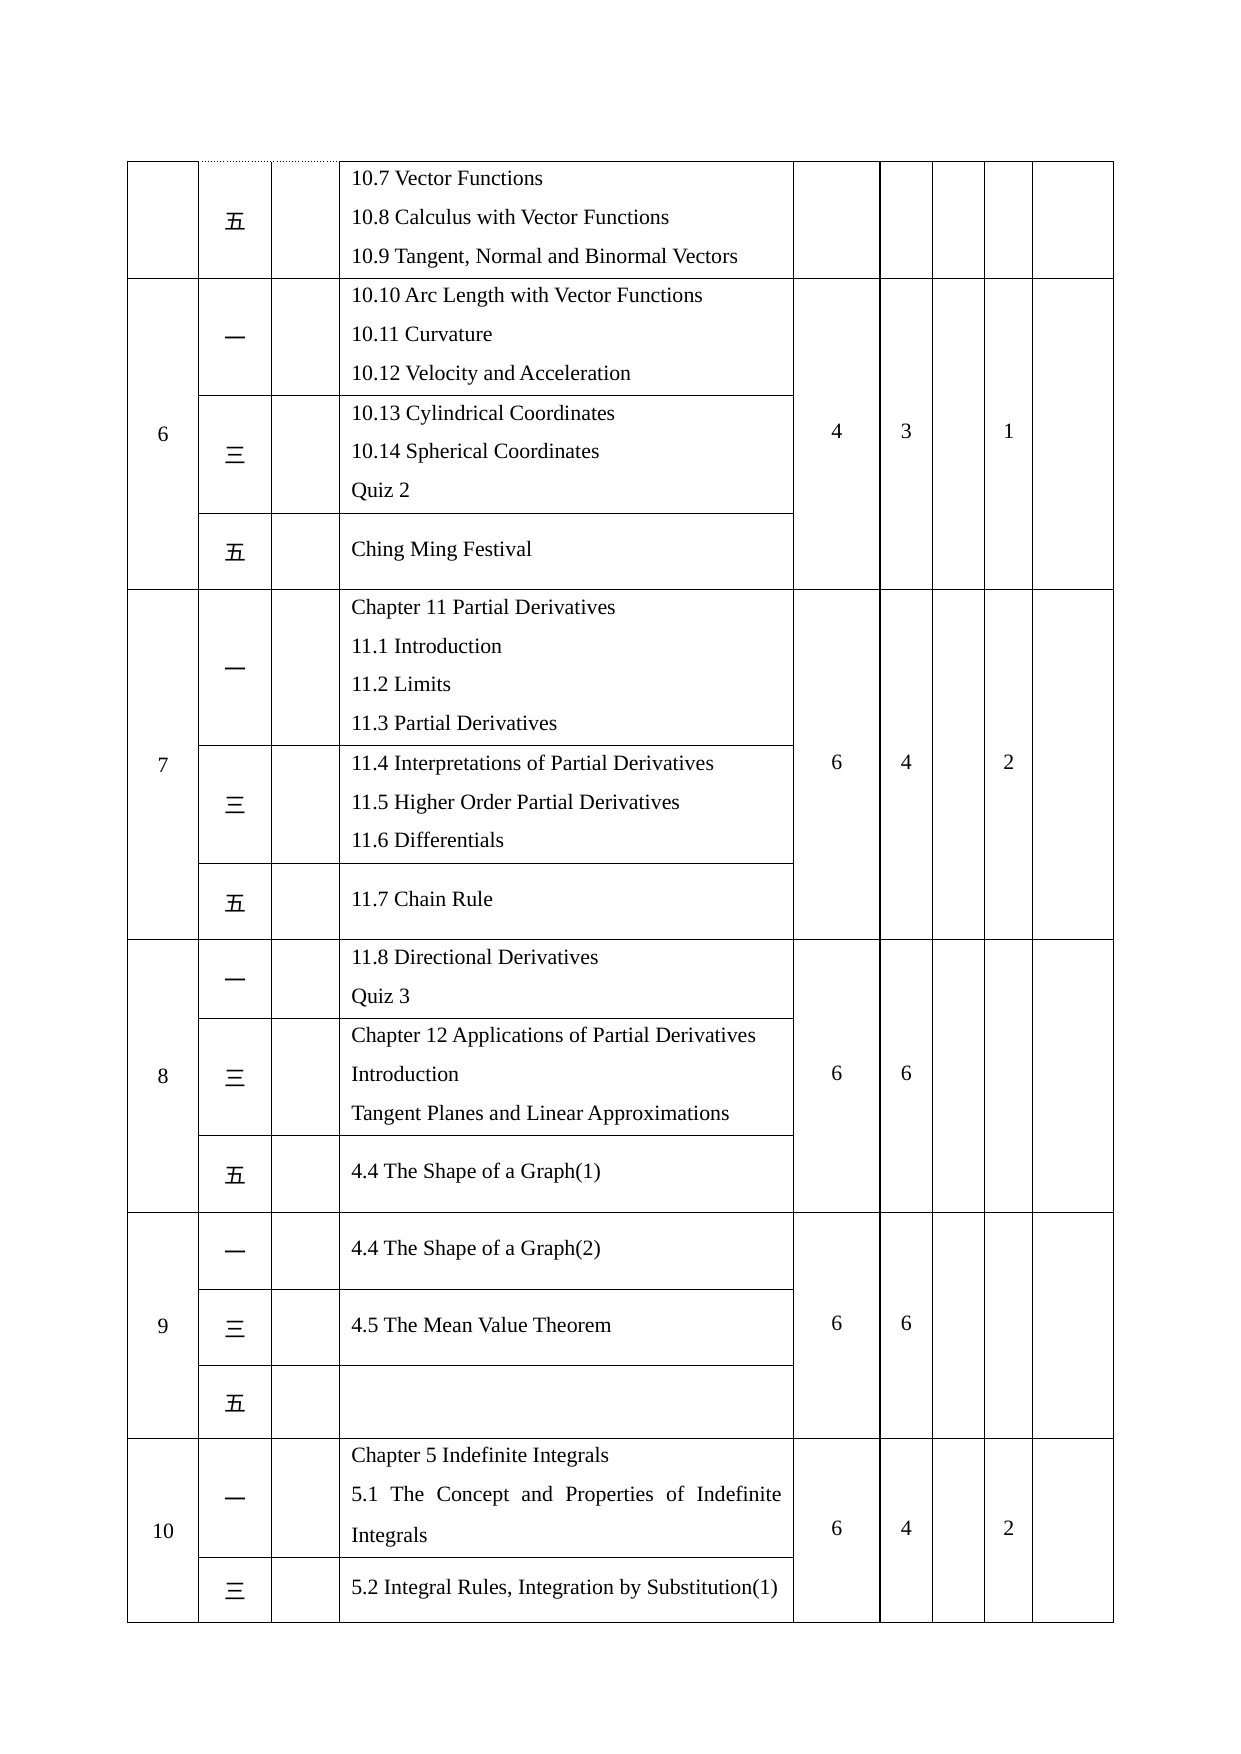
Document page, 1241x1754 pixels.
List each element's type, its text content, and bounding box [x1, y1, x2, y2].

table_cell 5.2 Integral Rules, Integration by Substitution(1) [340, 1558, 793, 1622]
table_cell 2 [985, 1439, 1032, 1622]
table_cell 9 [128, 1213, 198, 1438]
table_cell 4.4 The Shape of a Graph(2) [340, 1213, 793, 1289]
table_cell [933, 940, 984, 1212]
table_cell [272, 1213, 339, 1289]
table_cell [933, 1439, 984, 1622]
table_cell [933, 1213, 984, 1438]
table_cell Chapter 11 Partial Derivatives 11.1 Introduction 11.2 Limits 11.3 Partial Derivatives [340, 590, 793, 745]
table_cell 五 [199, 1136, 271, 1212]
table_cell 一 [199, 1439, 271, 1557]
table_cell [272, 864, 339, 939]
table_cell 11.8 Directional Derivatives Quiz 3 [340, 940, 793, 1018]
table_cell Ching Ming Festival [340, 514, 793, 589]
table_cell 6 [128, 279, 198, 589]
table_cell 3 [881, 279, 932, 589]
table_cell 一 [199, 279, 271, 395]
table_cell [1033, 1439, 1113, 1622]
table_cell 1 [985, 279, 1032, 589]
table_cell 6 [794, 1213, 879, 1438]
table_cell [272, 1136, 339, 1212]
table_cell 10.7 Vector Functions 10.8 Calculus with Vector Functions 10.9 Tangent, Normal and Binormal Vectors [340, 162, 793, 278]
table_cell [985, 1213, 1032, 1438]
table_cell [272, 161, 339, 278]
table_cell [272, 746, 339, 862]
table_cell [272, 940, 339, 1018]
table_cell 五 [199, 864, 271, 939]
table_cell 一 [199, 590, 271, 745]
table_cell 10 [128, 1439, 198, 1622]
table_cell 7 [128, 590, 198, 939]
table_cell 4 [794, 279, 879, 589]
table_cell 三 [199, 1290, 271, 1365]
table_cell [985, 940, 1032, 1212]
table_cell Chapter 12 Applications of Partial Derivatives Introduction Tangent Planes and Linear Approximations [340, 1019, 793, 1135]
table_cell 五 [199, 161, 271, 278]
table_cell [340, 1366, 793, 1438]
table_cell [272, 1366, 339, 1438]
table_cell [272, 1439, 339, 1557]
table_cell 6 [794, 590, 879, 939]
table_cell 4 [881, 590, 932, 939]
table_cell [933, 279, 984, 589]
table_cell [933, 590, 984, 939]
table_cell 6 [794, 1439, 879, 1622]
table_cell 6 [881, 1213, 932, 1438]
table_cell 三 [199, 746, 271, 862]
table_cell 五 [199, 1366, 271, 1438]
table_cell [272, 1290, 339, 1365]
table_cell 6 [881, 940, 932, 1212]
table_cell 10.10 Arc Length with Vector Functions 10.11 Curvature 10.12 Velocity and Acceleration [340, 279, 793, 395]
table_cell 6 [794, 940, 879, 1212]
table_cell [272, 590, 339, 745]
table_cell 三 [199, 1019, 271, 1135]
table_cell [272, 514, 339, 589]
table_cell 11.7 Chain Rule [340, 864, 793, 939]
table_cell 五 [199, 514, 271, 589]
table_cell 2 [985, 590, 1032, 939]
table_cell 4 [881, 1439, 932, 1622]
table_cell 11.4 Interpretations of Partial Derivatives 11.5 Higher Order Partial Derivatives 11.6 Differentials [340, 746, 793, 862]
table_cell 10.13 Cylindrical Coordinates 10.14 Spherical Coordinates Quiz 2 [340, 396, 793, 512]
table_cell Chapter 5 Indefinite Integrals 5.1 The Concept and Properties of Indefinite Integrals [340, 1439, 793, 1557]
table_cell [272, 1019, 339, 1135]
table_cell 三 [199, 396, 271, 512]
table_cell [1033, 279, 1113, 589]
table_cell [1033, 1213, 1113, 1438]
table_cell [1033, 940, 1113, 1212]
table_cell 一 [199, 1213, 271, 1289]
table_cell [1033, 590, 1113, 939]
table_cell [272, 279, 339, 395]
table_cell 8 [128, 940, 198, 1212]
table_cell 4.4 The Shape of a Graph(1) [340, 1136, 793, 1212]
table_cell [272, 1558, 339, 1622]
table_cell 一 [199, 940, 271, 1018]
table_cell [272, 396, 339, 512]
table_cell 4.5 The Mean Value Theorem [340, 1290, 793, 1365]
table_cell 三 [199, 1558, 271, 1622]
